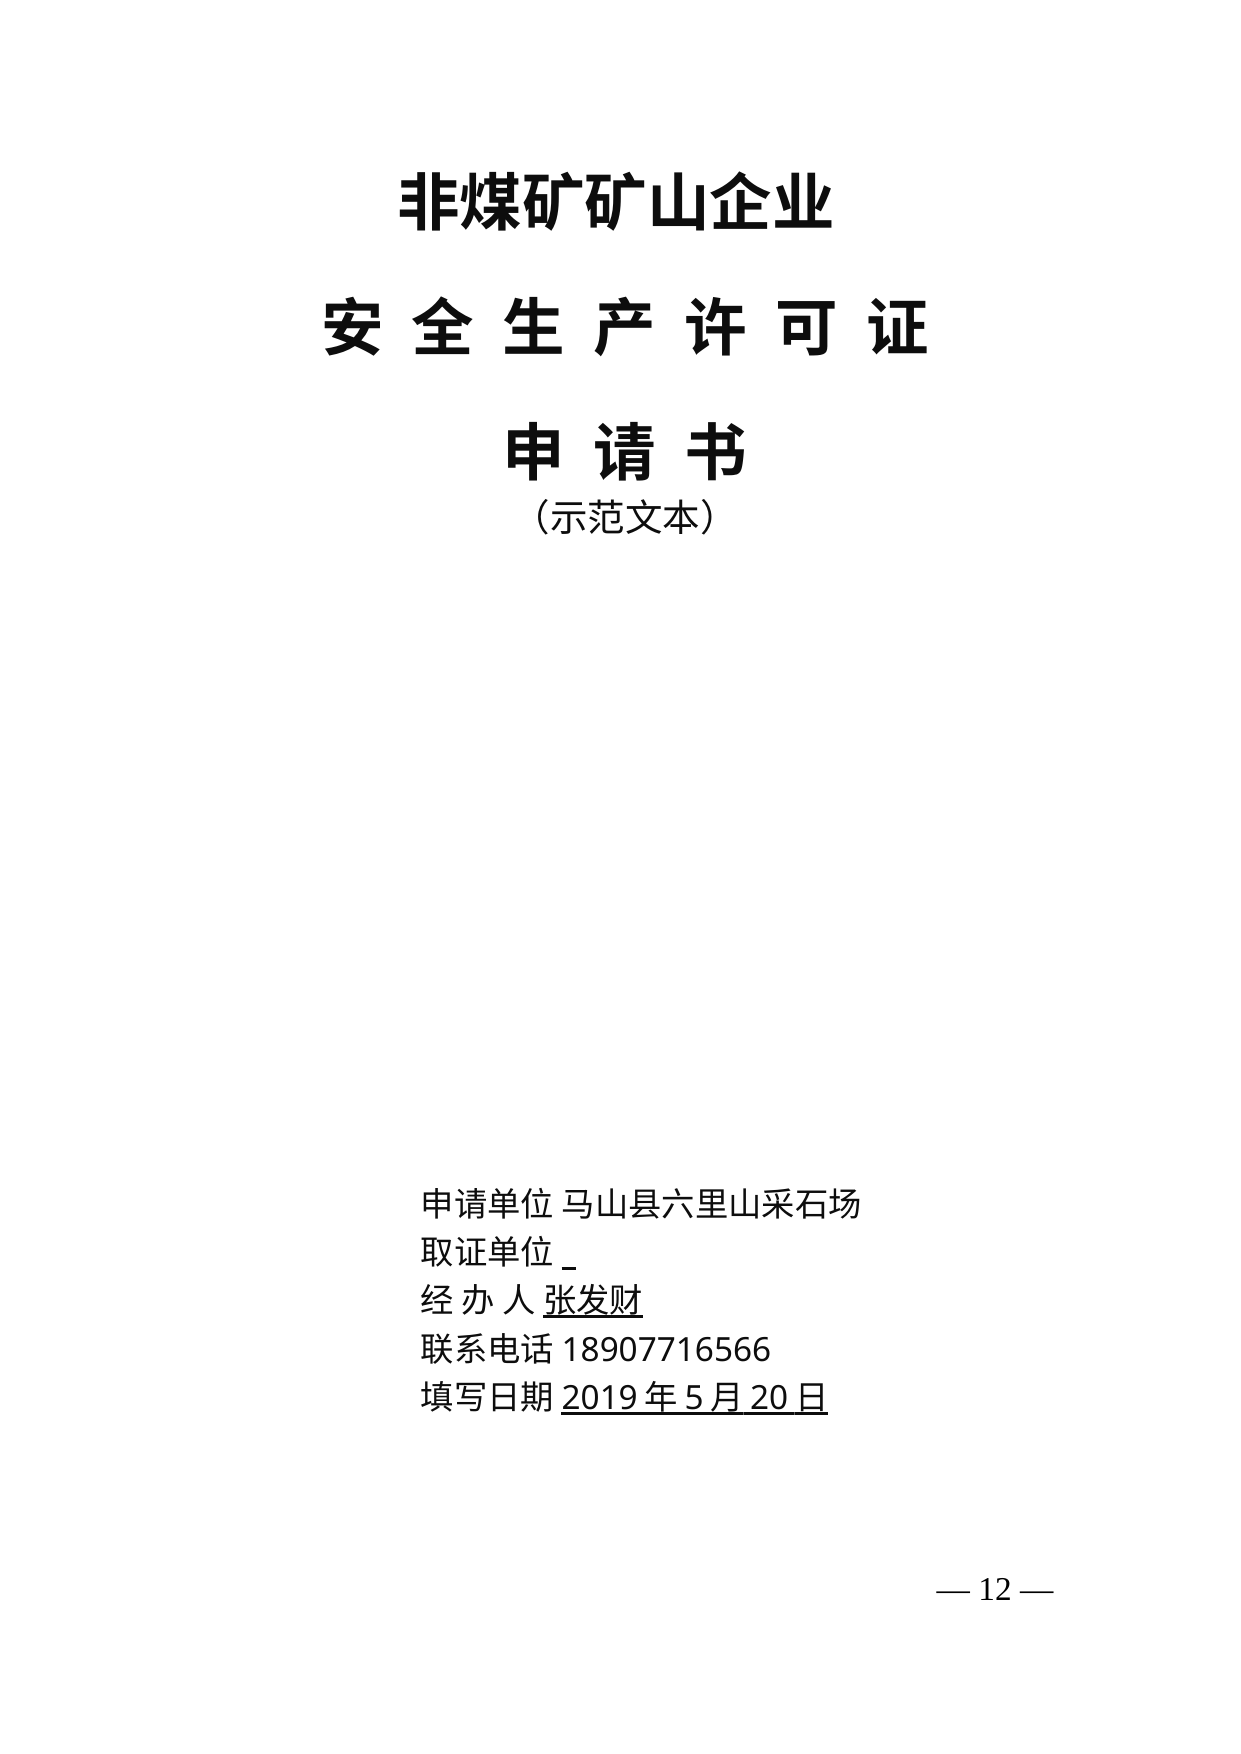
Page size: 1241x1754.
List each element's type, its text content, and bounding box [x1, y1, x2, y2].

text 填写日期 2019年5月20日 [187, 1371, 1053, 1419]
text 非煤矿矿山企业 [178, 175, 1053, 238]
text 申 请 书 [196, 425, 1053, 488]
text 取证单位 [187, 1226, 1053, 1274]
text 联系电话 18907716566 [187, 1322, 1053, 1371]
text 申请单位 马山县六里山采石场 [187, 1178, 1053, 1226]
text 经 办 人 张发财 [187, 1274, 1053, 1322]
text 安 全 生 产 许 可 证 [196, 300, 1053, 363]
text （示范文本） [196, 488, 1053, 542]
